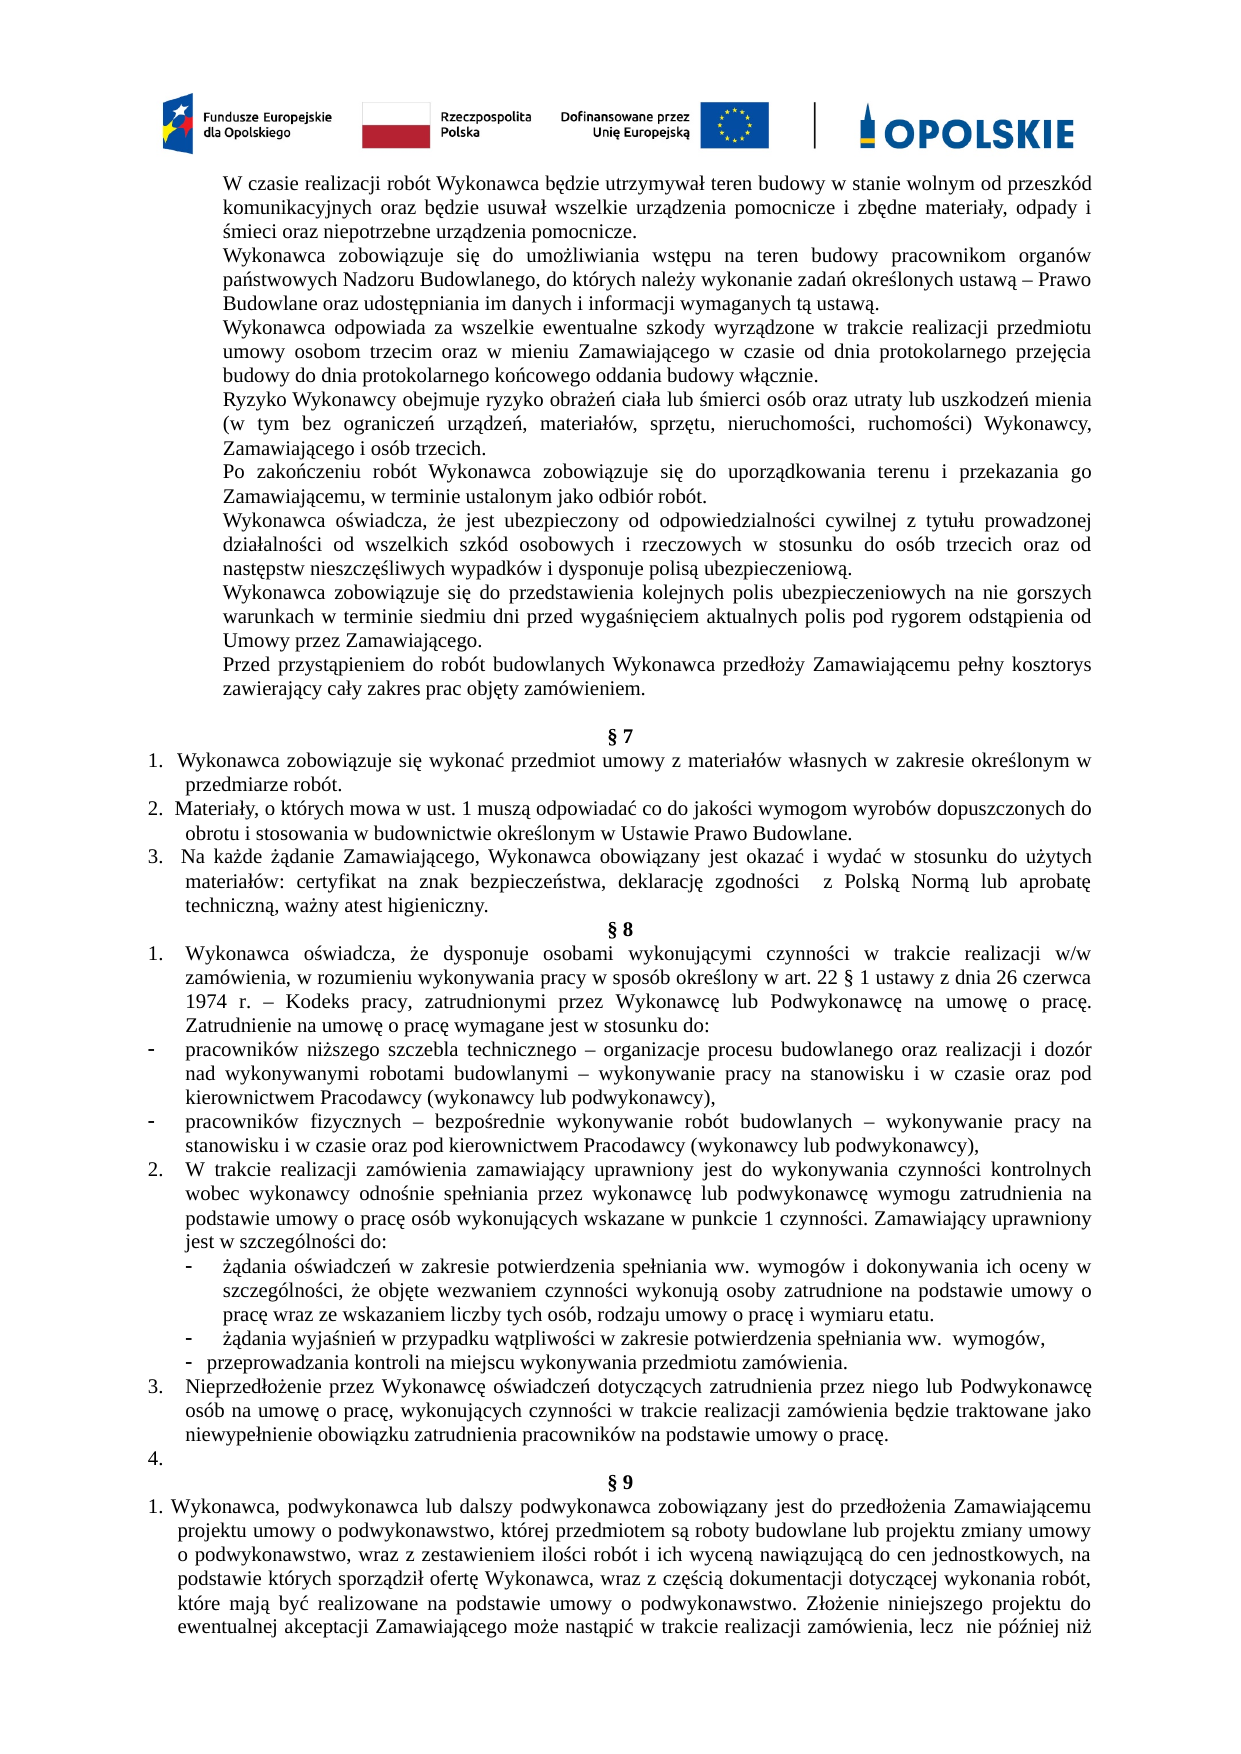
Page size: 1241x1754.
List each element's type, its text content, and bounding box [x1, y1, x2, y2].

list żądania wyjaśnień w przypadku wątpliwości w zakresie potwierdzenia spełniania ww. wymogów, [185, 1326, 1093, 1350]
list Wykonawca odpowiada za wszelkie ewentualne szkody wyrządzone w trakcie realizacji przedmiotu umowy osobom trzecim oraz w mieniu Zamawiającego w czasie od dnia protokolarnego przejęcia budowy do dnia protokolarnego końcowego oddania budowy włącznie. [185, 315, 1093, 387]
list Wykonawca oświadcza, że dysponuje osobami wykonującymi czynności w trakcie realizacji w/w zamówienia, w rozumieniu wykonywania pracy w sposób określony w art. 22 § 1 ustawy z dnia 26 czerwca 1974 r. – Kodeks pracy, zatrudnionymi przez Wykonawcę lub Podwykonawcę na umowę o pracę. Zatrudnienie na umowę o pracę wymagane jest w stosunku do: [148, 941, 1093, 1037]
list Ryzyko Wykonawcy obejmuje ryzyko obrażeń ciała lub śmierci osób oraz utraty lub uszkodzeń mienia (w tym bez ograniczeń urządzeń, materiałów, sprzętu, nieruchomości, ruchomości) Wykonawcy, Zamawiającego i osób trzecich. [185, 387, 1093, 459]
list Przed przystąpieniem do robót budowlanych Wykonawca przedłoży Zamawiającemu pełny kosztorys zawierający cały zakres prac objęty zamówieniem. [185, 652, 1093, 700]
list pracowników fizycznych – bezpośrednie wykonywanie robót budowlanych – wykonywanie pracy na stanowisku i w czasie oraz pod kierownictwem Pracodawcy (wykonawcy lub podwykonawcy), [148, 1109, 1093, 1157]
text § 8 [148, 917, 1093, 941]
text § 7 [148, 724, 1093, 748]
list Wykonawca oświadcza, że jest ubezpieczony od odpowiedzialności cywilnej z tytułu prowadzonej działalności od wszelkich szkód osobowych i rzeczowych w stosunku do osób trzecich oraz od następstw nieszczęśliwych wypadków i dysponuje polisą ubezpieczeniową. [185, 508, 1093, 580]
text 3. Na każde żądanie Zamawiającego, Wykonawca obowiązany jest okazać i wydać w stosunku do użytych materiałów: certyfikat na znak bezpieczeństwa, deklarację zgodności z Polską Normą lub aprobatę techniczną, ważny atest higieniczny. [148, 844, 1093, 917]
picture [147, 73, 1090, 171]
list Wykonawca zobowiązuje się do umożliwiania wstępu na teren budowy pracownikom organów państwowych Nadzoru Budowlanego, do których należy wykonanie zadań określonych ustawą – Prawo Budowlane oraz udostępniania im danych i informacji wymaganych tą ustawą. [185, 243, 1093, 315]
text 1. Wykonawca zobowiązuje się wykonać przedmiot umowy z materiałów własnych w zakresie określonym w przedmiarze robót. [148, 748, 1093, 796]
list W czasie realizacji robót Wykonawca będzie utrzymywał teren budowy w stanie wolnym od przeszkód komunikacyjnych oraz będzie usuwał wszelkie urządzenia pomocnicze i zbędne materiały, odpady i śmieci oraz niepotrzebne urządzenia pomocnicze. [185, 171, 1093, 243]
list Nieprzedłożenie przez Wykonawcę oświadczeń dotyczących zatrudnienia przez niego lub Podwykonawcę osób na umowę o pracę, wykonujących czynności w trakcie realizacji zamówienia będzie traktowane jako niewypełnienie obowiązku zatrudnienia pracowników na podstawie umowy o pracę. [148, 1374, 1093, 1446]
list W trakcie realizacji zamówienia zamawiający uprawniony jest do wykonywania czynności kontrolnych wobec wykonawcy odnośnie spełniania przez wykonawcę lub podwykonawcę wymogu zatrudnienia na podstawie umowy o pracę osób wykonujących wskazane w punkcie 1 czynności. Zamawiający uprawniony jest w szczególności do: [148, 1157, 1093, 1253]
list Wykonawca zobowiązuje się do przedstawienia kolejnych polis ubezpieczeniowych na nie gorszych warunkach w terminie siedmiu dni przed wygaśnięciem aktualnych polis pod rygorem odstąpienia od Umowy przez Zamawiającego. [185, 580, 1093, 652]
list pracowników niższego szczebla technicznego – organizacje procesu budowlanego oraz realizacji i dozór nad wykonywanymi robotami budowlanymi – wykonywanie pracy na stanowisku i w czasie oraz pod kierownictwem Pracodawcy (wykonawcy lub podwykonawcy), [148, 1037, 1093, 1109]
list żądania oświadczeń w zakresie potwierdzenia spełniania ww. wymogów i dokonywania ich oceny w szczególności, że objęte wezwaniem czynności wykonują osoby zatrudnione na podstawie umowy o pracę wraz ze wskazaniem liczby tych osób, rodzaju umowy o pracę i wymiaru etatu. [185, 1253, 1093, 1326]
text 2. Materiały, o których mowa w ust. 1 muszą odpowiadać co do jakości wymogom wyrobów dopuszczonych do obrotu i stosowania w budownictwie określonym w Ustawie Prawo Budowlane. [148, 796, 1093, 844]
text § 9 [148, 1470, 1093, 1494]
list przeprowadzania kontroli na miejscu wykonywania przedmiotu zamówienia. [185, 1350, 1093, 1374]
list Po zakończeniu robót Wykonawca zobowiązuje się do uporządkowania terenu i przekazania go Zamawiającemu, w terminie ustalonym jako odbiór robót. [185, 459, 1093, 508]
